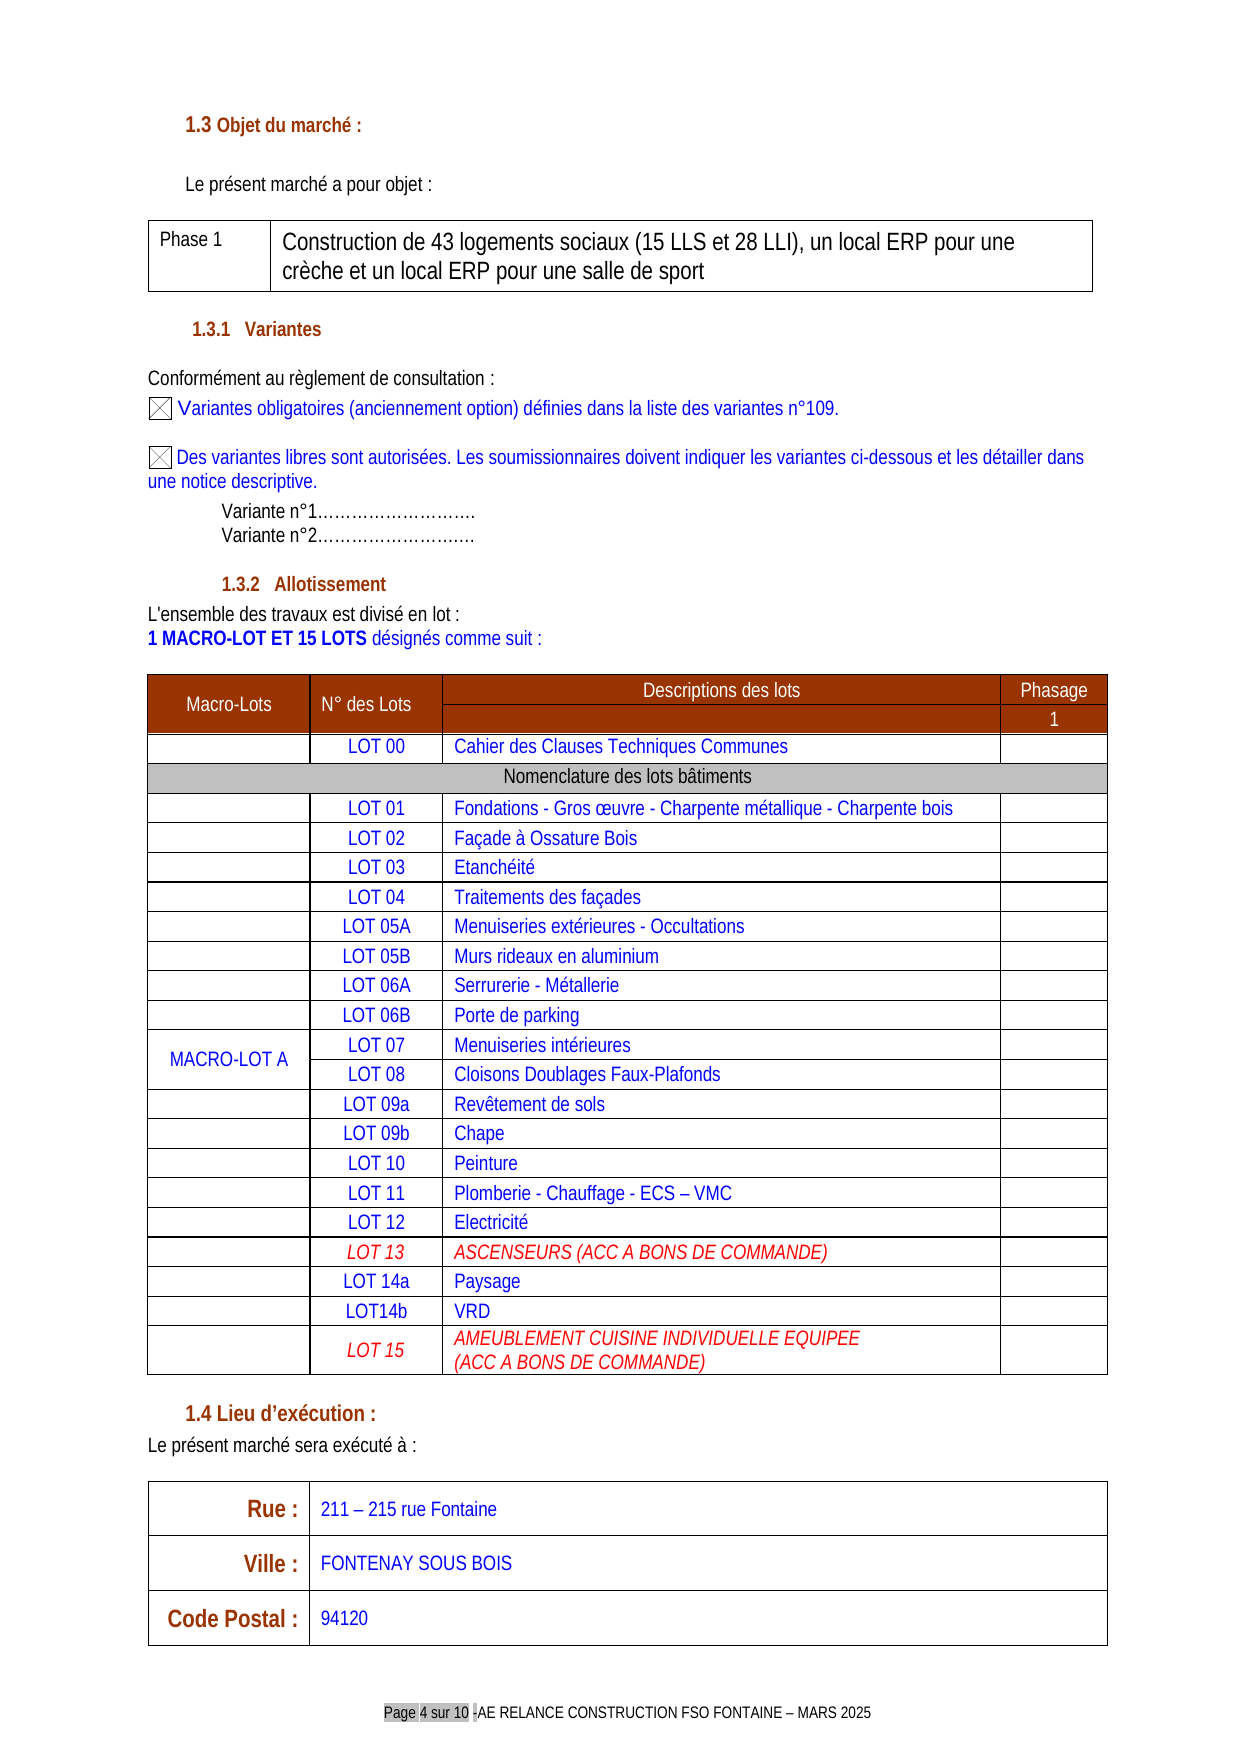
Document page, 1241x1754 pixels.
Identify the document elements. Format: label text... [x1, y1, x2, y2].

table_cell Electricité [443, 1208, 1000, 1236]
table_cell LOT 00 [311, 735, 442, 763]
table_cell [148, 1149, 309, 1177]
table_cell Nomenclature des lots bâtiments [148, 764, 1107, 793]
table_cell [1001, 794, 1107, 822]
table_header Phase 1 [149, 221, 270, 291]
table_cell LOT 13 [311, 1238, 442, 1266]
table_cell LOT 02 [311, 823, 442, 852]
table_cell Ville : [149, 1536, 309, 1590]
table_cell LOT 10 [311, 1149, 442, 1177]
table_cell [1001, 1030, 1107, 1059]
table_cell [1001, 1238, 1107, 1266]
table_cell [1001, 1178, 1107, 1207]
table_cell [148, 1208, 309, 1236]
text Variantes obligatoires (anciennement option) définies dans la liste des variantes n°109. [148, 396, 1107, 420]
table_cell Menuiseries intérieures [443, 1030, 1000, 1059]
table_cell [1001, 1297, 1107, 1325]
table_header Rue : [149, 1482, 309, 1535]
table_cell LOT 06B [311, 1001, 442, 1029]
table_cell [148, 853, 309, 881]
table_cell [148, 1238, 309, 1266]
table_cell [148, 1119, 309, 1148]
table_cell [148, 735, 309, 763]
table_cell LOT 05A [311, 912, 442, 941]
table_cell LOT 09b [311, 1119, 442, 1148]
table_cell ASCENSEURS (ACC A BONS DE COMMANDE) [443, 1238, 1000, 1266]
table_cell [148, 971, 309, 1000]
table_cell [1001, 912, 1107, 941]
text L'ensemble des travaux est divisé en lot : [148, 602, 1107, 626]
text Variante n°1………………………. [148, 499, 1107, 523]
table_cell [1001, 823, 1107, 852]
table_cell LOT 04 [311, 883, 442, 911]
table_cell [1001, 735, 1107, 763]
table_cell [443, 705, 1000, 733]
table_cell Chape [443, 1119, 1000, 1148]
table_cell Murs rideaux en aluminium [443, 942, 1000, 970]
table_cell Menuiseries extérieures - Occultations [443, 912, 1000, 941]
table_cell Etanchéité [443, 853, 1000, 881]
table_cell LOT 15 [311, 1326, 442, 1374]
table_cell LOT 03 [311, 853, 442, 881]
subtitle Lieu d’exécution : [185, 1400, 1107, 1426]
table_cell LOT 05B [311, 942, 442, 970]
table_cell LOT 09a [311, 1090, 442, 1118]
table_cell 94120 [310, 1591, 1107, 1645]
table_cell [148, 1090, 309, 1118]
table_cell [1001, 942, 1107, 970]
text Le présent marché a pour objet : [185, 172, 1107, 196]
table_cell LOT 01 [311, 794, 442, 822]
table_cell [148, 1326, 309, 1374]
table_cell Façade à Ossature Bois [443, 823, 1000, 852]
table_cell MACRO-LOT A [148, 1030, 309, 1088]
table_cell [148, 823, 309, 852]
table_cell [148, 1267, 309, 1296]
table_cell Plomberie - Chauffage - ECS – VMC [443, 1178, 1000, 1207]
subtitle Allotissement [222, 572, 1107, 596]
table_cell Porte de parking [443, 1001, 1000, 1029]
table_cell LOT 08 [311, 1060, 442, 1088]
table_cell [148, 1178, 309, 1207]
table_cell Paysage [443, 1267, 1000, 1296]
table_cell [148, 1001, 309, 1029]
table_cell [148, 794, 309, 822]
subtitle Variantes [192, 317, 1107, 341]
table_cell Peinture [443, 1149, 1000, 1177]
table_cell [1001, 971, 1107, 1000]
subtitle Objet du marché : [185, 111, 1107, 137]
table_cell [148, 1297, 309, 1325]
table_cell LOT 07 [311, 1030, 442, 1059]
table_cell [1001, 1149, 1107, 1177]
table_cell [1001, 1119, 1107, 1148]
table_cell LOT 11 [311, 1178, 442, 1207]
table_header 211 – 215 rue Fontaine [310, 1482, 1107, 1535]
table_cell Revêtement de sols [443, 1090, 1000, 1118]
table_cell Cloisons Doublages Faux-Plafonds [443, 1060, 1000, 1088]
table_cell Traitements des façades [443, 883, 1000, 911]
table_header Phasage [1001, 675, 1107, 704]
text Variante n°2…………………….… [148, 523, 1107, 547]
table_cell Serrurerie - Métallerie [443, 971, 1000, 1000]
table_cell 1 [1001, 705, 1107, 733]
table_cell FONTENAY SOUS BOIS [310, 1536, 1107, 1590]
table_cell Code Postal : [149, 1591, 309, 1645]
table_cell LOT 14a [311, 1267, 442, 1296]
table_cell [148, 942, 309, 970]
table_cell AMEUBLEMENT CUISINE INDIVIDUELLE EQUIPEE (ACC A BONS DE COMMANDE) [443, 1326, 1000, 1374]
subtitle Des variantes libres sont autorisées. Les soumissionnaires doivent indiquer les variantes ci-dessous et les détailler dans une notice descriptive. [148, 445, 1107, 493]
table_cell [1001, 1090, 1107, 1118]
table_cell [1001, 1326, 1107, 1374]
table_header Descriptions des lots [443, 675, 1000, 704]
table_cell Cahier des Clauses Techniques Communes [443, 735, 1000, 763]
table_cell LOT14b [311, 1297, 442, 1325]
table_cell [1001, 1267, 1107, 1296]
table_cell [1001, 853, 1107, 881]
table_cell [148, 912, 309, 941]
table_cell [1001, 883, 1107, 911]
text 1 MACRO-LOT ET 15 LOTS désignés comme suit : [148, 626, 1107, 650]
table_cell [1001, 1060, 1107, 1088]
text Le présent marché sera exécuté à : [148, 1433, 1107, 1457]
table_cell [148, 883, 309, 911]
table_cell VRD [443, 1297, 1000, 1325]
table_cell LOT 12 [311, 1208, 442, 1236]
table_header Construction de 43 logements sociaux (15 LLS et 28 LLI), un local ERP pour une crèche et un local ERP pour une salle de sport [271, 221, 1092, 291]
table_cell LOT 06A [311, 971, 442, 1000]
table_header Macro-Lots [148, 675, 309, 733]
table_cell [1001, 1001, 1107, 1029]
table_header N° des Lots [311, 675, 442, 733]
subtitle Conformément au règlement de consultation : [148, 366, 1107, 390]
table_cell [1001, 1208, 1107, 1236]
table_cell Fondations - Gros œuvre - Charpente métallique - Charpente bois [443, 794, 1000, 822]
